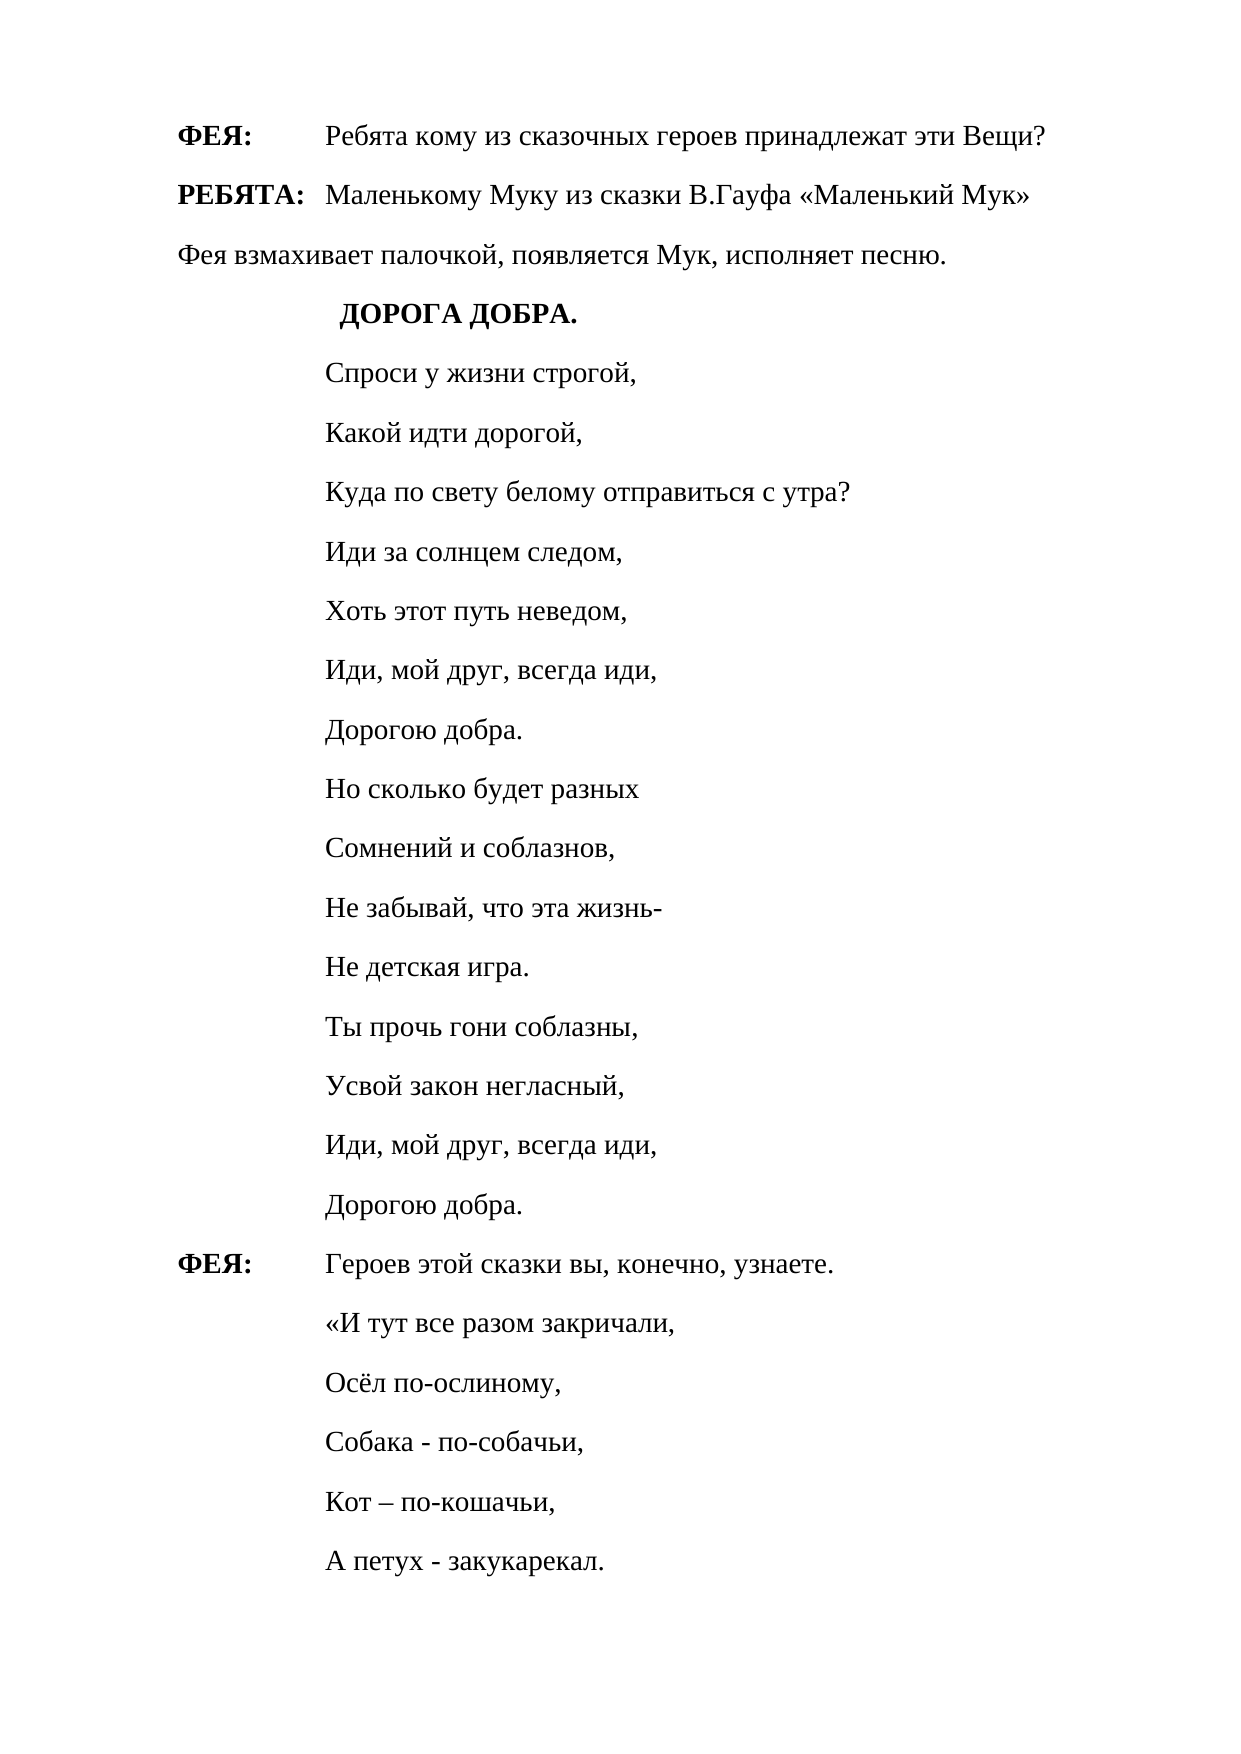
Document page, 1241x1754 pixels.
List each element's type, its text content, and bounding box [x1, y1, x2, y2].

text ФЕЯ: Героев этой сказки вы, конечно, узнаете. [177, 1246, 1152, 1280]
text Осёл по-ослиному, [251, 1365, 1152, 1398]
text Куда по свету белому отправиться с утра? [177, 474, 1152, 508]
text Собака - по-собачьи, [251, 1424, 1152, 1458]
text Какой идти дорогой, [177, 415, 1152, 448]
text Иди за солнцем следом, [177, 534, 1152, 567]
text Не забывай, что эта жизнь- [251, 890, 1152, 923]
text А петух - закукарекал. [251, 1543, 1152, 1577]
text Ты прочь гони соблазны, [251, 1009, 1152, 1042]
text «И тут все разом закричали, [177, 1306, 1152, 1339]
text ФЕЯ: Ребята кому из сказочных героев принадлежат эти Вещи? [177, 118, 1152, 152]
text Кот – по-кошачьи, [251, 1484, 1152, 1517]
text РЕБЯТА: Маленькому Муку из сказки В.Гауфа «Маленький Мук» [177, 177, 1152, 211]
text Сомнений и соблазнов, [251, 831, 1152, 864]
text Но сколько будет разных [177, 771, 1152, 805]
text Дорогою добра. [177, 712, 1152, 745]
text Спроси у жизни строгой, [177, 356, 1152, 389]
text Не детская игра. [251, 949, 1152, 983]
text ДОРОГА ДОБРА. [251, 296, 1152, 330]
text Иди, мой друг, всегда иди, [251, 1127, 1152, 1161]
text Усвой закон негласный, [251, 1068, 1152, 1102]
text Дорогою добра. [251, 1187, 1152, 1220]
text Фея взмахивает палочкой, появляется Мук, исполняет песню. [177, 237, 1152, 270]
text Хоть этот путь неведом, [177, 593, 1152, 627]
text Иди, мой друг, всегда иди, [177, 652, 1152, 686]
